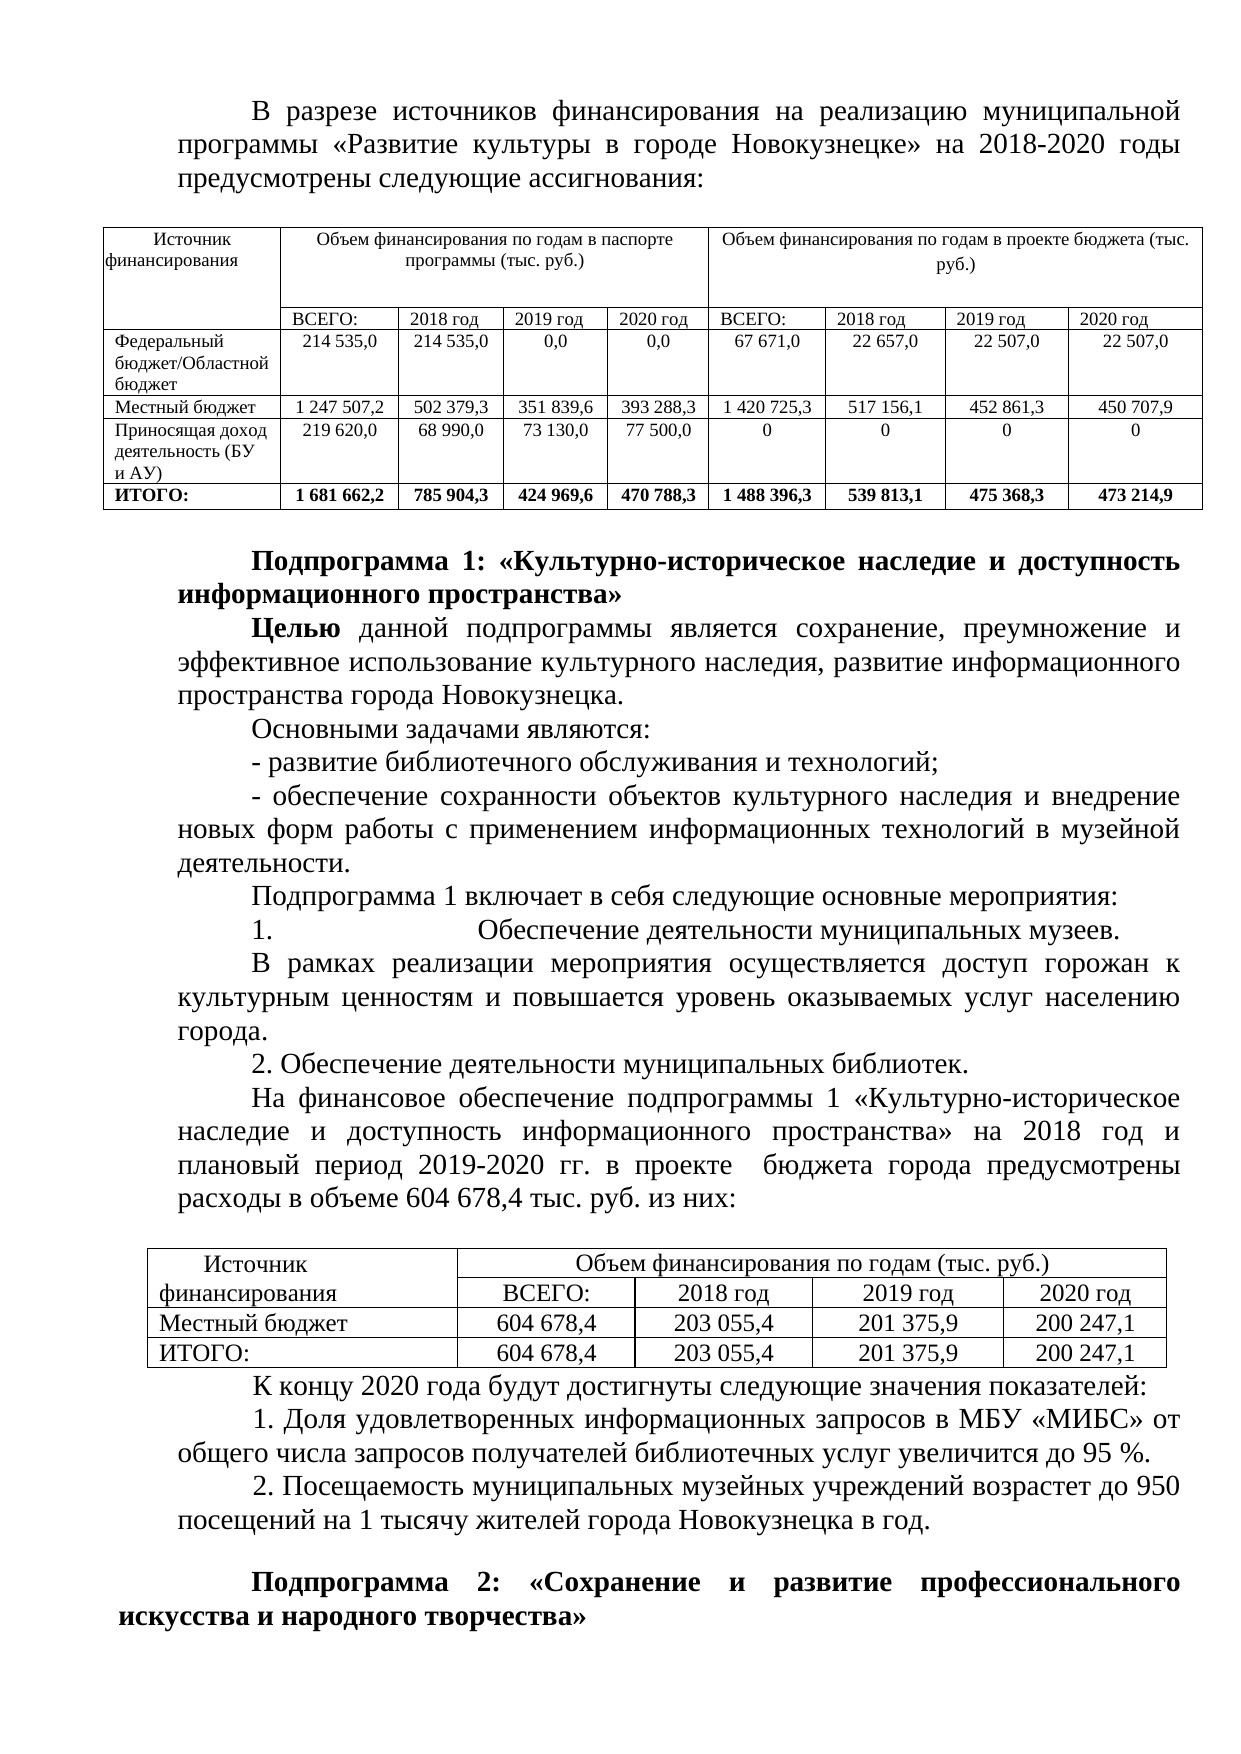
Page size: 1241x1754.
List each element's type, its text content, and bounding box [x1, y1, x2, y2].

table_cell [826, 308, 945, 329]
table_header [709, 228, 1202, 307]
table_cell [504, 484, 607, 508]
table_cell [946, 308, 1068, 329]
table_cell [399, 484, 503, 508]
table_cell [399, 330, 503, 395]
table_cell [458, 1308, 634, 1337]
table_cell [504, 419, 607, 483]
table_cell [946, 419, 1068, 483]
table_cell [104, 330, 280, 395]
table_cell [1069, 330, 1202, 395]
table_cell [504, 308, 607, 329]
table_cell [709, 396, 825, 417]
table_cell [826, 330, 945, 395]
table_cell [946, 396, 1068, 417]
text - обеспечение сохранности объектов культурного наследия и внедрение новых форм работы с применением информационных технологий в музейной деятельности. [177, 778, 1181, 878]
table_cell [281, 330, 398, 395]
text В рамках реализации мероприятия осуществляется доступ горожан к культурным ценностям и повышается уровень оказываемых услуг населению города. [177, 946, 1181, 1046]
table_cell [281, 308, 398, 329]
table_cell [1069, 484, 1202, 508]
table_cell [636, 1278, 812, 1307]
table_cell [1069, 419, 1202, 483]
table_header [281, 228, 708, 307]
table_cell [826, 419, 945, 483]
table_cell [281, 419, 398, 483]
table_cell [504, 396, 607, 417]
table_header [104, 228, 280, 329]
text На финансовое обеспечение подпрограммы 1 «Культурно-историческое наследие и доступность информационного пространства» на 2018 год и плановый период 2019-2020 гг. в проекте бюджета города предусмотрены расходы в объеме 604 678,4 тыс. руб. из них: [177, 1080, 1181, 1214]
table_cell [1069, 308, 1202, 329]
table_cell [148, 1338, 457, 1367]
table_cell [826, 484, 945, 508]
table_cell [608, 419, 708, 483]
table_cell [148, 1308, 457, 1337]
list Обеспечение деятельности муниципальных музеев. [177, 912, 1181, 946]
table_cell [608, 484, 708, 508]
text Подпрограмма 2: «Сохранение и развитие профессионального искусства и народного творчества» [118, 1564, 1181, 1631]
text 2. Обеспечение деятельности муниципальных библиотек. [177, 1046, 1181, 1080]
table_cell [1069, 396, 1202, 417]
text К концу 2020 года будут достигнуты следующие значения показателей: [177, 1368, 1181, 1401]
text Основными задачами являются: [177, 711, 1181, 744]
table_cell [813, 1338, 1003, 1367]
text - развитие библиотечного обслуживания и технологий; [177, 744, 1181, 778]
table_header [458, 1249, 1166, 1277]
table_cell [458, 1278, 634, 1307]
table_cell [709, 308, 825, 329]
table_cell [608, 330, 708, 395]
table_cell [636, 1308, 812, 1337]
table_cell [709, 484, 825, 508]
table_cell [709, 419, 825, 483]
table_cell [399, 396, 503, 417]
text Целью данной подпрограммы является сохранение, преумножение и эффективное использование культурного наследия, развитие информационного пространства города Новокузнецка. [177, 610, 1181, 711]
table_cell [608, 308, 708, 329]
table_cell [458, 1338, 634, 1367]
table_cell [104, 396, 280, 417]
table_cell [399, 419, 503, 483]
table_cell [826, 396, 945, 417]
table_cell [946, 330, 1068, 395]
text 2. Посещаемость муниципальных музейных учреждений возрастет до 950 посещений на 1 тысячу жителей города Новокузнецка в год. [177, 1468, 1181, 1535]
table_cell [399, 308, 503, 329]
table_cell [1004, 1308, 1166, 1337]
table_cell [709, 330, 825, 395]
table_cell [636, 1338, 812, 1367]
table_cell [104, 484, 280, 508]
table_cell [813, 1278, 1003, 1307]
text В разрезе источников финансирования на реализацию муниципальной программы «Развитие культуры в городе Новокузнецке» на 2018-2020 годы предусмотрены следующие ассигнования: [177, 93, 1181, 193]
text 1. Доля удовлетворенных информационных запросов в МБУ «МИБС» от общего числа запросов получателей библиотечных услуг увеличится до 95 %. [177, 1401, 1181, 1468]
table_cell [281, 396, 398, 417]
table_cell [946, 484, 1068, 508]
text Подпрограмма 1 включает в себя следующие основные мероприятия: [177, 878, 1181, 912]
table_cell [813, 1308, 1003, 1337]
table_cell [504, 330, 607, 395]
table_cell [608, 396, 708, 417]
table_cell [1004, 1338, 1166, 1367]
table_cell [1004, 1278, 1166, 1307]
text Подпрограмма 1: «Культурно-историческое наследие и доступность информационного пространства» [177, 543, 1181, 610]
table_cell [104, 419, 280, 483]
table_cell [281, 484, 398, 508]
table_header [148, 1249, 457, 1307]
